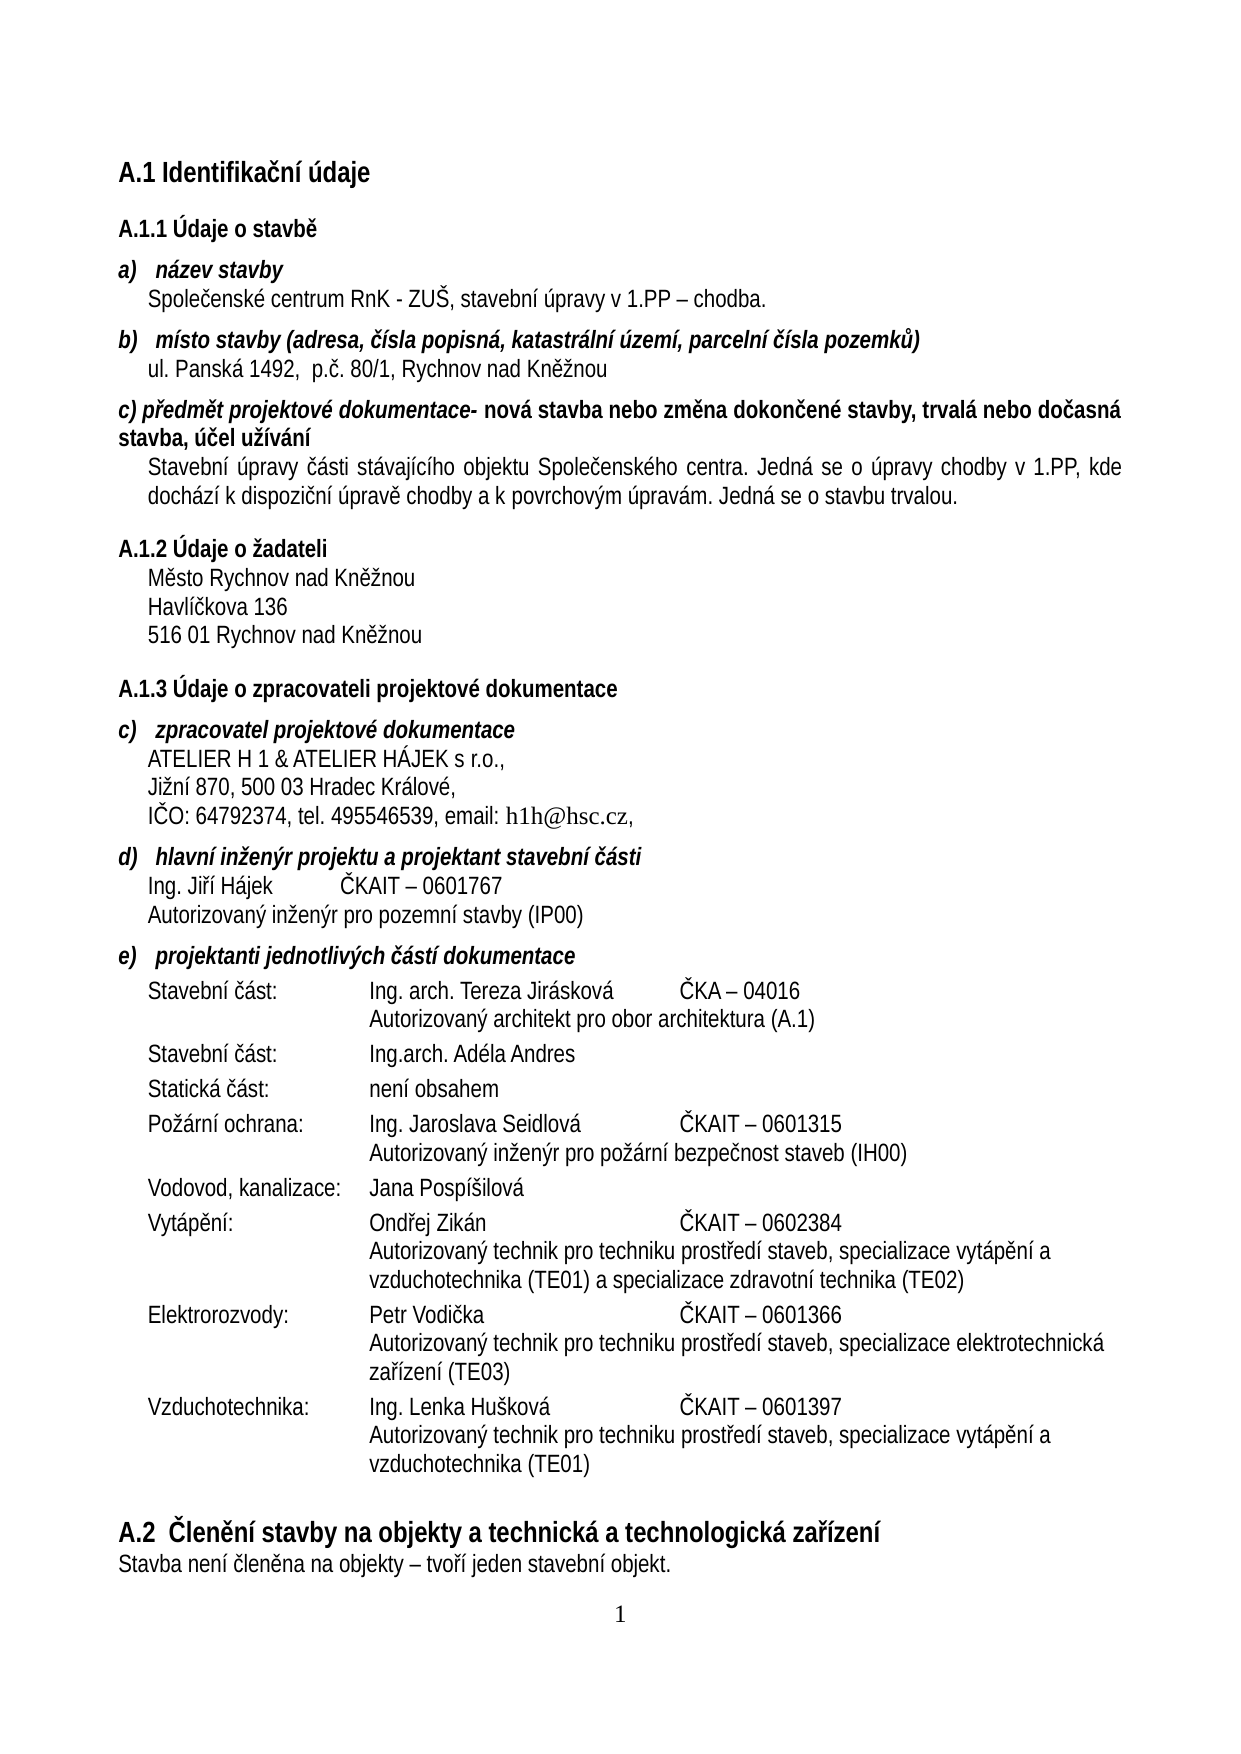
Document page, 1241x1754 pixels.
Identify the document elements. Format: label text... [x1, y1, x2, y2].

text A.1.1 Údaje o stavbě [118, 214, 1122, 243]
text Město Rychnov nad Kněžnou [148, 563, 1122, 592]
text Ing. Jiří Hájek ČKAIT – 0601767 [148, 871, 1122, 900]
text Stavební část: Ing.arch. Adéla Andres [148, 1039, 1122, 1068]
text Stavební úpravy části stávajícího objektu Společenského centra. Jedná se o úpravy chodby v 1.PP, kde dochází k dispoziční úpravě chodby a k povrchovým úpravám. Jedná se o stavbu trvalou. [148, 452, 1122, 509]
list název stavby [118, 255, 1122, 284]
text Vodovod, kanalizace: Jana Pospíšilová [148, 1173, 1122, 1201]
text Stavební část: Ing. arch. Tereza Jirásková ČKA – 04016 [148, 976, 1122, 1004]
text Autorizovaný architekt pro obor architektura (A.1) [369, 1004, 1122, 1033]
text Autorizovaný technik pro techniku prostředí staveb, specializace vytápění a vzduchotechnika (TE01) [369, 1421, 1122, 1478]
text A.1 Identifikační údaje [118, 156, 1122, 189]
text Vzduchotechnika: Ing. Lenka Hušková ČKAIT – 0601397 [148, 1392, 1122, 1421]
text IČO: 64792374, tel. 495546539, email: h1h@hsc.cz, [148, 801, 1122, 830]
text A.1.2 Údaje o žadateli [118, 534, 1122, 563]
text Vytápění: Ondřej Zikán ČKAIT – 0602384 [148, 1207, 1122, 1236]
text Havlíčkova 136 [148, 592, 1122, 620]
text Jižní 870, 500 03 Hradec Králové, [148, 772, 1122, 801]
text Autorizovaný technik pro techniku prostředí staveb, specializace vytápění a vzduchotechnika (TE01) a specializace zdravotní technika (TE02) [369, 1236, 1122, 1293]
list hlavní inženýr projektu a projektant stavební části [118, 842, 1122, 871]
text A.2 Členění stavby na objekty a technická a technologická zařízení [118, 1515, 1122, 1549]
text Stavba není členěna na objekty – tvoří jeden stavební objekt. [118, 1549, 1122, 1577]
text Autorizovaný inženýr pro požární bezpečnost staveb (IH00) [369, 1138, 1122, 1166]
list projektanti jednotlivých částí dokumentace [118, 941, 1122, 969]
text A.1.3 Údaje o zpracovateli projektové dokumentace [118, 674, 1122, 703]
text ATELIER H 1 & ATELIER HÁJEK s r.o., [148, 744, 1122, 772]
text Elektrorozvody: Petr Vodička ČKAIT – 0601366 [148, 1300, 1122, 1328]
text 516 01 Rychnov nad Kněžnou [148, 620, 1122, 649]
text Autorizovaný technik pro techniku prostředí staveb, specializace elektrotechnická zařízení (TE03) [369, 1328, 1122, 1386]
list zpracovatel projektové dokumentace [118, 715, 1122, 744]
text Statická část: není obsahem [148, 1074, 1122, 1103]
text ul. Panská 1492, p.č. 80/1, Rychnov nad Kněžnou [118, 354, 1122, 382]
text c) předmět projektové dokumentace- nová stavba nebo změna dokončené stavby, trvalá nebo dočasná stavba, účel užívání [118, 395, 1122, 452]
text Požární ochrana: Ing. Jaroslava Seidlová ČKAIT – 0601315 [148, 1109, 1122, 1138]
text Společenské centrum RnK - ZUŠ, stavební úpravy v 1.PP – chodba. [148, 284, 1122, 312]
text Autorizovaný inženýr pro pozemní stavby (IP00) [118, 900, 1122, 928]
list místo stavby (adresa, čísla popisná, katastrální území, parcelní čísla pozemků) [118, 325, 1122, 354]
